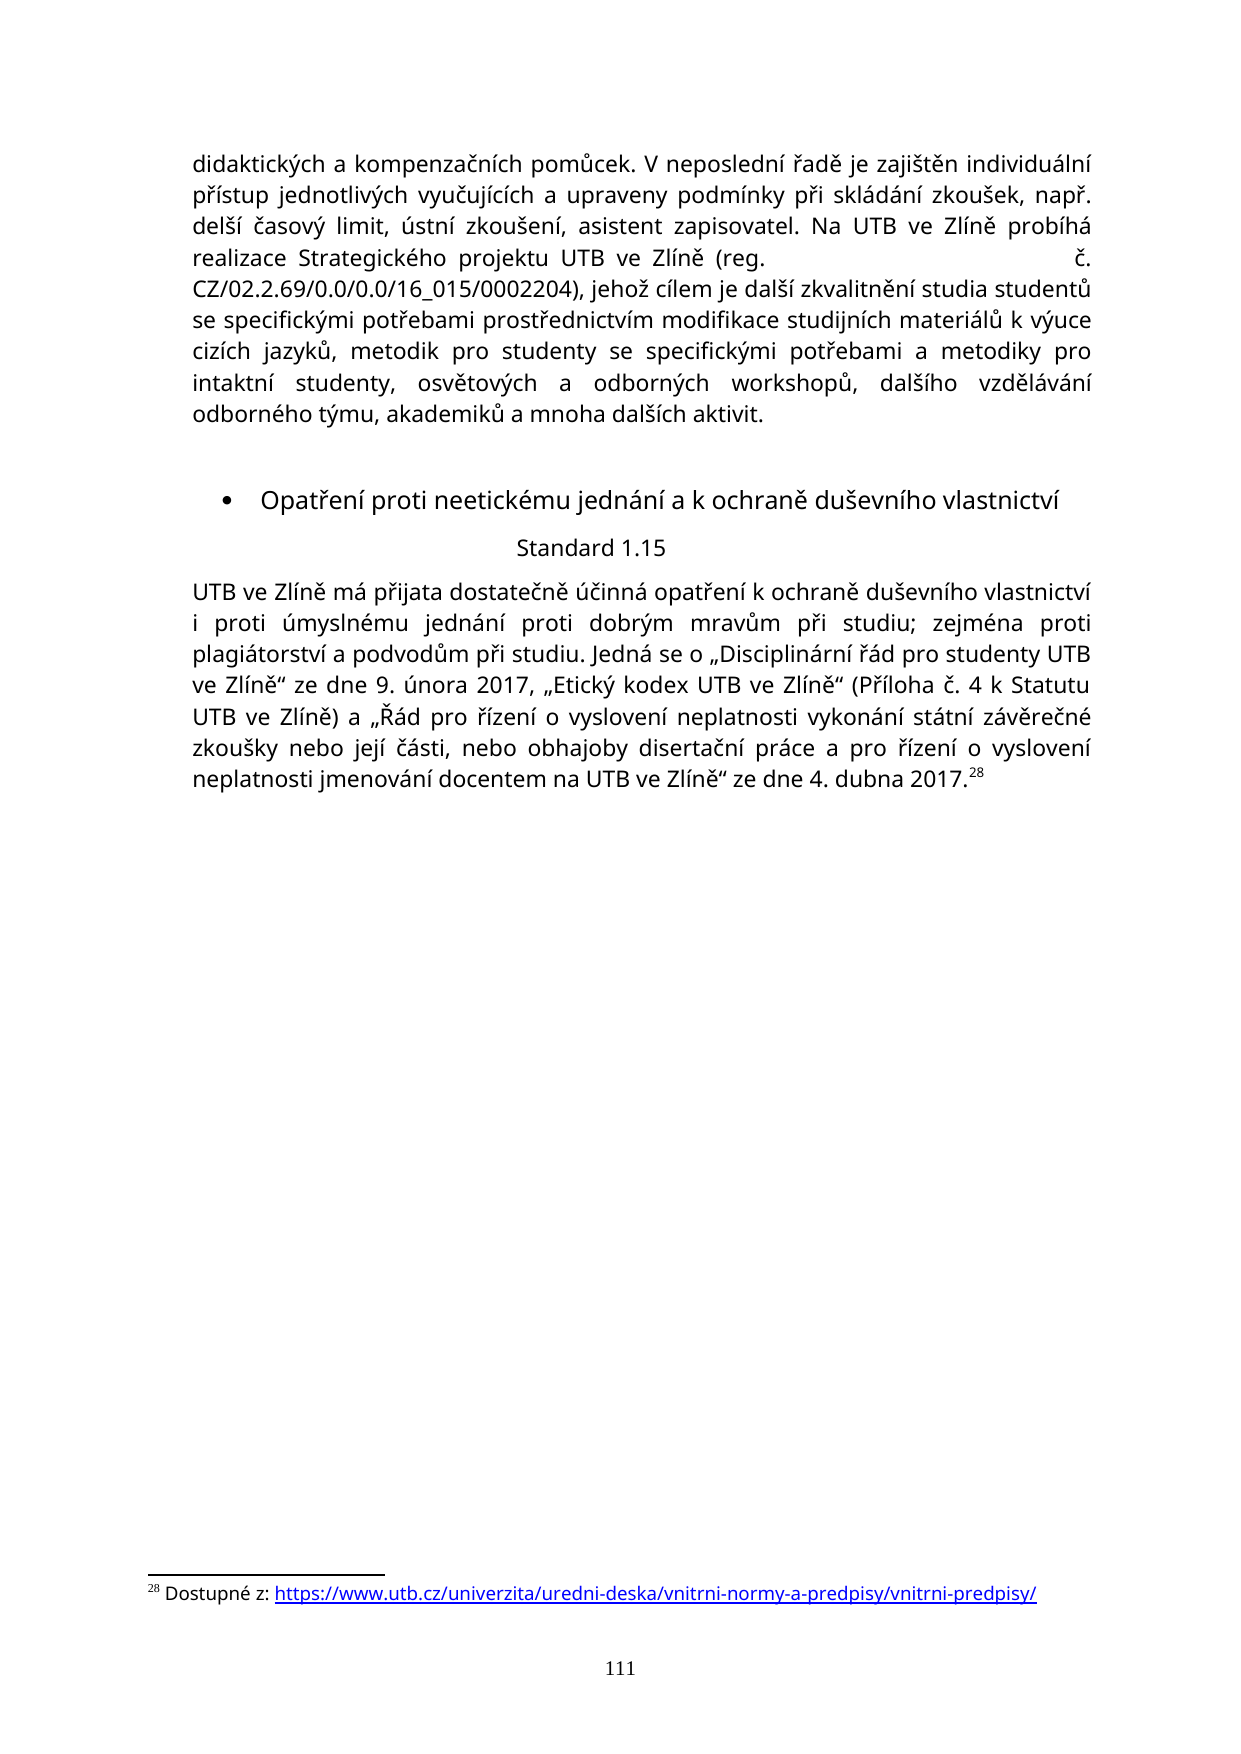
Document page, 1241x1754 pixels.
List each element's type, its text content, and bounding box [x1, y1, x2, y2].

subtitle Opatření proti neetickému jednání a k ochraně duševního vlastnictví [223, 482, 1092, 516]
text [192, 148, 1092, 429]
text Standard 1.15 [148, 532, 1092, 563]
text UTB ve Zlíně má přijata dostatečně účinná opatření k ochraně duševního vlastnictví i proti úmyslnému jednání proti dobrým mravům při studiu; zejména proti plagiátorství a podvodům při studiu. Jedná se o „Disciplinární řád pro studenty UTB ve Zlíně“ ze dne 9. února 2017, „Etický kodex UTB ve Zlíně“ (Příloha č. 4 k Statutu UTB ve Zlíně) a „Řád pro řízení o vyslovení neplatnosti vykonání státní závěrečné zkoušky nebo její části, nebo obhajoby disertační práce a pro řízení o vyslovení neplatnosti jmenování docentem na UTB ve Zlíně“ ze dne 4. dubna 2017. [192, 575, 1092, 794]
